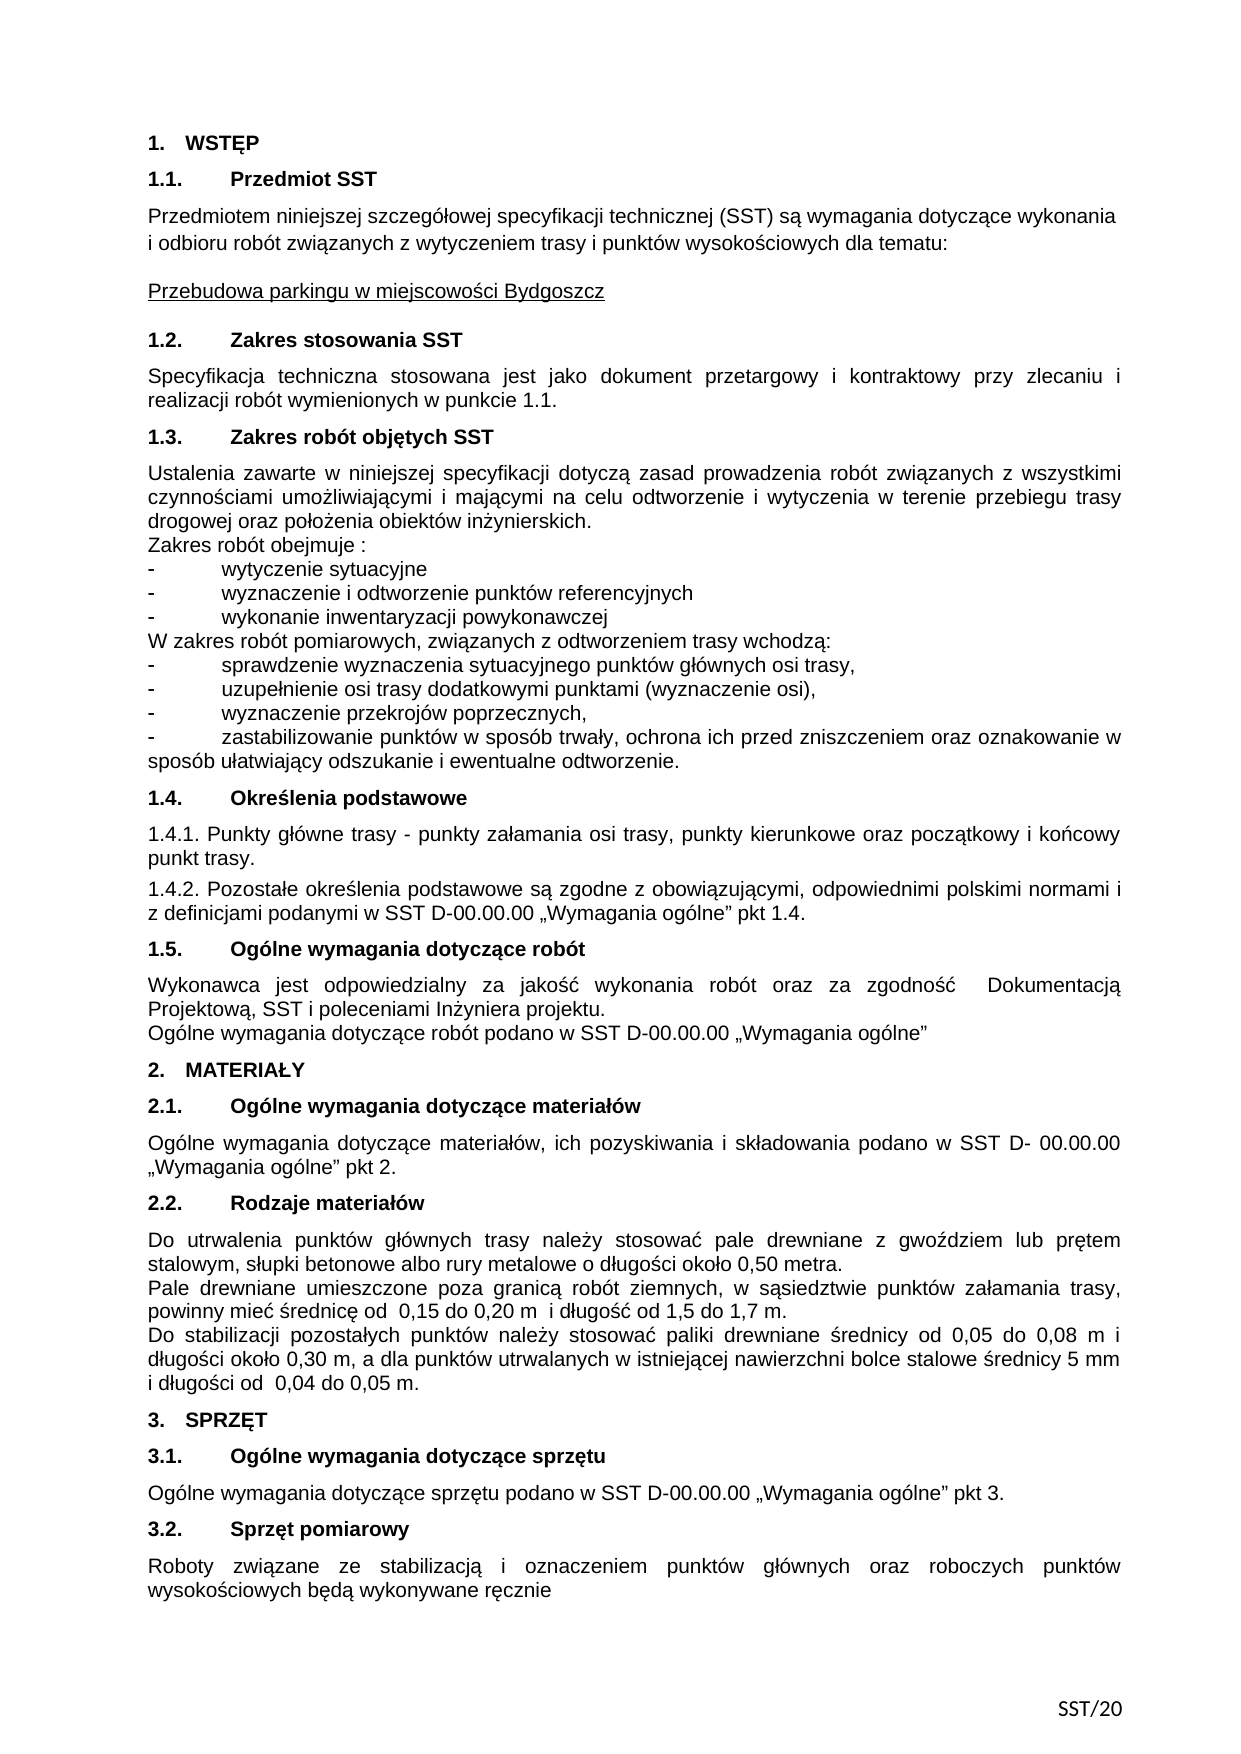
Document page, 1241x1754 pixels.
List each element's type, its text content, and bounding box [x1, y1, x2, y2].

text Zakres robót obejmuje : [148, 533, 1122, 557]
text Wykonawca jest odpowiedzialny za jakość wykonania robót oraz za zgodność Dokumentacją Projektową, SST i poleceniami Inżyniera projektu. [148, 973, 1122, 1021]
text Roboty związane ze stabilizacją i oznaczeniem punktów głównych oraz roboczych punktów wysokościowych będą wykonywane ręcznie [148, 1553, 1122, 1601]
list Ogólne wymagania dotyczące robót [148, 937, 1122, 961]
list WSTĘP [148, 131, 1122, 154]
list Pozostałe określenia podstawowe są zgodne z obowiązującymi, odpowiednimi polskimi normami i z definicjami podanymi w SST D-00.00.00 „Wymagania ogólne” pkt 1.4. [148, 876, 1122, 924]
list wytyczenie sytuacyjne [148, 557, 1122, 581]
list wykonanie inwentaryzacji powykonawczej [148, 605, 1122, 629]
text W zakres robót pomiarowych, związanych z odtworzeniem trasy wchodzą: [148, 629, 1122, 653]
list Zakres robót objętych SST [148, 424, 1122, 448]
list SPRZĘT [148, 1408, 1122, 1432]
list Ogólne wymagania dotyczące sprzętu [148, 1444, 1122, 1468]
list Sprzęt pomiarowy [148, 1517, 1122, 1541]
text Przebudowa parkingu w miejscowości Bydgoszcz [148, 279, 1122, 303]
text Ogólne wymagania dotyczące materiałów, ich pozyskiwania i składowania podano w SST D- 00.00.00 „Wymagania ogólne” pkt 2. [148, 1131, 1122, 1178]
list sprawdzenie wyznaczenia sytuacyjnego punktów głównych osi trasy, [148, 653, 1122, 677]
list Rodzaje materiałów [148, 1191, 1122, 1215]
text Do utrwalenia punktów głównych trasy należy stosować pale drewniane z gwoździem lub prętem stalowym, słupki betonowe albo rury metalowe o długości około . [148, 1227, 1122, 1275]
text Pale drewniane umieszczone poza granicą robót ziemnych, w sąsiedztwie punktów załamania trasy, powinny mieć średnicę od 0,15 do i długość od 1,5 do . [148, 1275, 1122, 1323]
list zastabilizowanie punktów w sposób trwały, ochrona ich przed zniszczeniem oraz oznakowanie w sposób ułatwiający odszukanie i ewentualne odtworzenie. [148, 725, 1122, 773]
text Ogólne wymagania dotyczące sprzętu podano w SST D-00.00.00 „Wymagania ogólne” pkt 3. [148, 1481, 1122, 1504]
list uzupełnienie osi trasy dodatkowymi punktami (wyznaczenie osi), [148, 677, 1122, 701]
text Ustalenia zawarte w niniejszej specyfikacji dotyczą zasad prowadzenia robót związanych z wszystkimi czynnościami umożliwiającymi i mającymi na celu odtworzenie i wytyczenia w terenie przebiegu trasy drogowej oraz położenia obiektów inżynierskich. [148, 461, 1122, 533]
list wyznaczenie przekrojów poprzecznych, [148, 701, 1122, 725]
list Punkty główne trasy - punkty załamania osi trasy, punkty kierunkowe oraz początkowy i końcowy punkt trasy. [148, 822, 1122, 870]
text Przedmiotem niniejszej szczegółowej specyfikacji technicznej (SST) są wymagania dotyczące wykonania i odbioru robót związanych z wytyczeniem trasy i punktów wysokościowych dla tematu: [148, 203, 1122, 255]
list wyznaczenie i odtworzenie punktów referencyjnych [148, 581, 1122, 605]
list MATERIAŁY [148, 1058, 1122, 1082]
list Zakres stosowania SST [148, 328, 1122, 352]
list Ogólne wymagania dotyczące materiałów [148, 1094, 1122, 1118]
text Do stabilizacji pozostałych punktów należy stosować paliki drewniane średnicy od 0,05 do i długości około , a dla punktów utrwalanych w istniejącej nawierzchni bolce stalowe średnicy i długości od 0,04 do . [148, 1323, 1122, 1395]
text Specyfikacja techniczna stosowana jest jako dokument przetargowy i kontraktowy przy zlecaniu i realizacji robót wymienionych w punkcie 1.1. [148, 364, 1122, 412]
list Przedmiot SST [148, 167, 1122, 191]
text Ogólne wymagania dotyczące robót podano w SST D-00.00.00 „Wymagania ogólne” [148, 1021, 1122, 1045]
list Określenia podstawowe [148, 786, 1122, 810]
